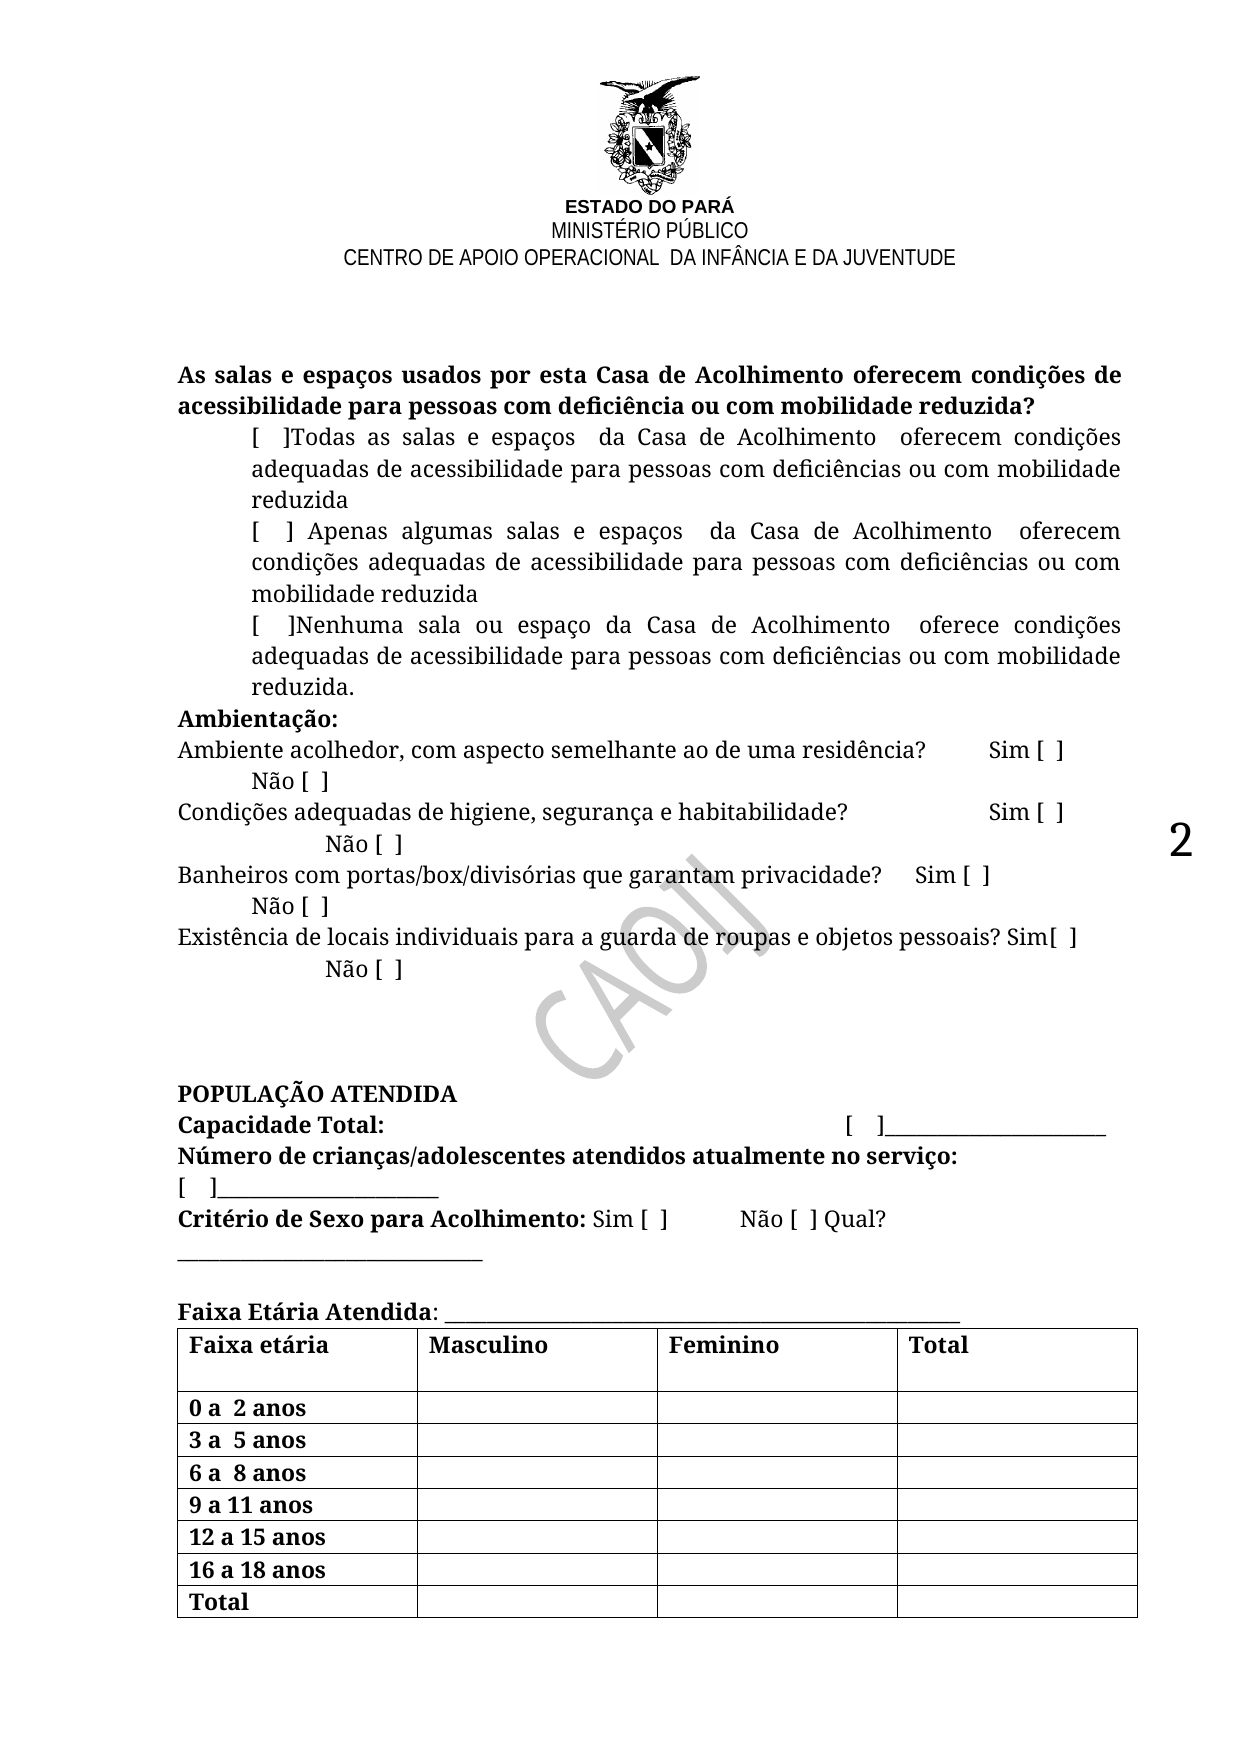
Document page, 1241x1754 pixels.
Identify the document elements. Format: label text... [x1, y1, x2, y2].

table_cell [658, 1489, 897, 1520]
table_header Faixa etária [178, 1329, 417, 1391]
table_header Masculino [418, 1329, 657, 1391]
table_header Total [898, 1329, 1137, 1391]
text Condições adequadas de higiene, segurança e habitabilidade? Sim [ ] Não [ ] [177, 796, 1122, 859]
table_cell 12 a 15 anos [178, 1521, 417, 1552]
table_cell 9 a 11 anos [178, 1489, 417, 1520]
table_cell [898, 1489, 1137, 1520]
table_cell [898, 1586, 1137, 1617]
table_cell [898, 1521, 1137, 1552]
table_cell [898, 1457, 1137, 1488]
text [ ]Todas as salas e espaços da Casa de Acolhimento oferecem condições adequadas de acessibilidade para pessoas com deficiências ou com mobilidade reduzida [251, 421, 1122, 515]
table_cell [418, 1586, 657, 1617]
text Banheiros com portas/box/divisórias que garantam privacidade? Sim [ ] Não [ ] [177, 859, 1122, 921]
table_cell [418, 1457, 657, 1488]
table_cell [418, 1424, 657, 1456]
table_cell [898, 1424, 1137, 1456]
table_cell [418, 1489, 657, 1520]
text Critério de Sexo para Acolhimento: Sim [ ] Não [ ] Qual? _____________________________ [177, 1202, 1122, 1265]
text Ambientação: [177, 702, 1122, 734]
text [ ] Apenas algumas salas e espaços da Casa de Acolhimento oferecem condições adequadas de acessibilidade para pessoas com deficiências ou com mobilidade reduzida [251, 515, 1122, 609]
table_cell Total [178, 1586, 417, 1617]
table_cell 16 a 18 anos [178, 1554, 417, 1585]
table_cell [658, 1392, 897, 1423]
table_cell 3 a 5 anos [178, 1424, 417, 1456]
text Capacidade Total: [ ]_____________________ [177, 1109, 1122, 1140]
text Existência de locais individuais para a guarda de roupas e objetos pessoais? Sim[ ] Não [ ] [177, 921, 1122, 984]
text [ ]Nenhuma sala ou espaço da Casa de Acolhimento oferece condições adequadas de acessibilidade para pessoas com deficiências ou com mobilidade reduzida. [251, 609, 1122, 702]
table_cell [658, 1424, 897, 1456]
table_header Feminino [658, 1329, 897, 1391]
table_cell 6 a 8 anos [178, 1457, 417, 1488]
table_cell [658, 1586, 897, 1617]
table_cell [418, 1521, 657, 1552]
text As salas e espaços usados por esta Casa de Acolhimento oferecem condições de acessibilidade para pessoas com deficiência ou com mobilidade reduzida? [177, 359, 1122, 421]
table_cell [898, 1392, 1137, 1423]
table_cell 0 a 2 anos [178, 1392, 417, 1423]
table_cell [658, 1554, 897, 1585]
table_cell [898, 1554, 1137, 1585]
table_cell [418, 1554, 657, 1585]
table_cell [658, 1521, 897, 1552]
text Faixa Etária Atendida: _________________________________________________ [177, 1296, 1122, 1327]
table_cell [418, 1392, 657, 1423]
text Ambiente acolhedor, com aspecto semelhante ao de uma residência? Sim [ ] Não [ ] [177, 734, 1122, 796]
table_cell [658, 1457, 897, 1488]
text Número de crianças/adolescentes atendidos atualmente no serviço: [ ]_____________________ [177, 1140, 1122, 1202]
text POPULAÇÃO ATENDIDA [177, 1077, 1122, 1109]
